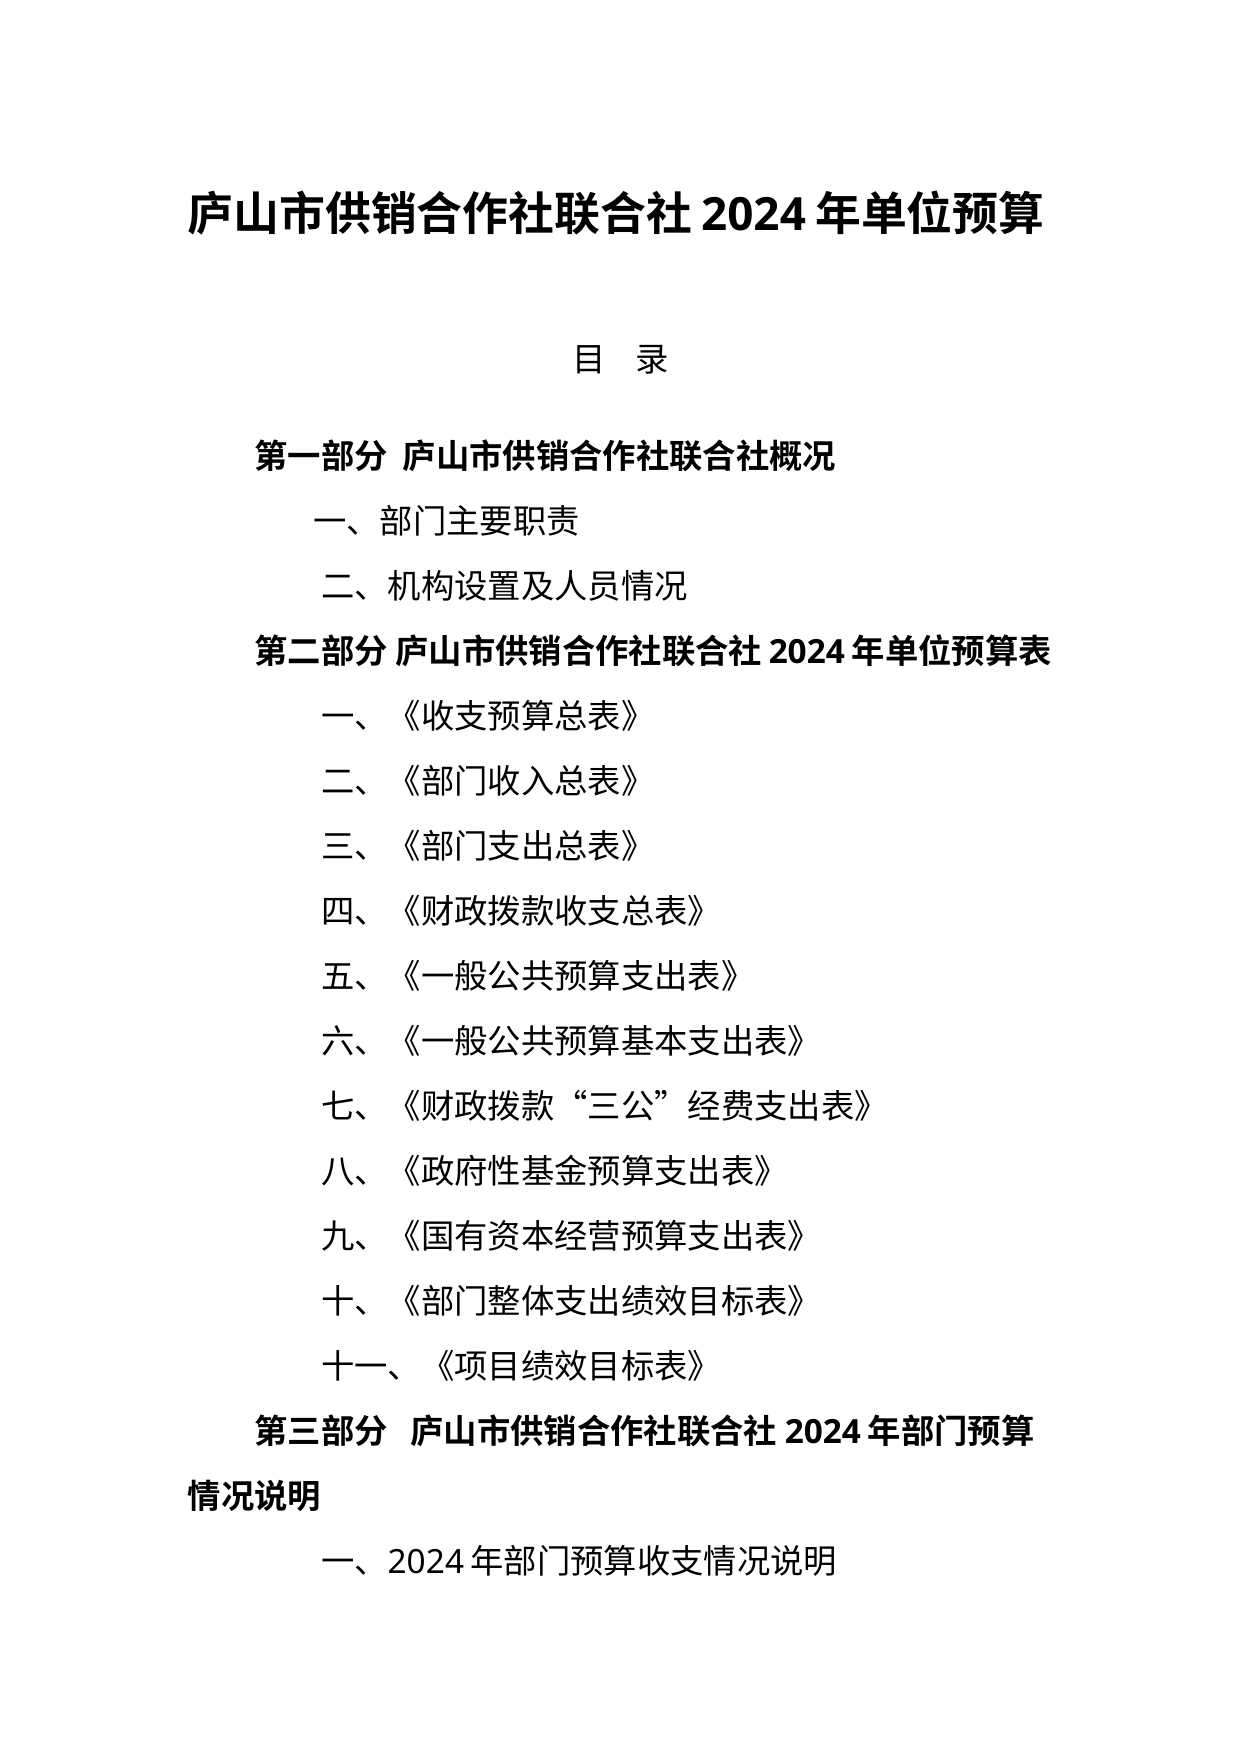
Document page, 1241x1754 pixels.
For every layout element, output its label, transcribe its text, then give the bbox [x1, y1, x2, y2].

text 第三部分 庐山市供销合作社联合社 2024年部门预算情况说明 [187, 1397, 1053, 1527]
text 六、《一般公共预算基本支出表》 [187, 1007, 1053, 1072]
text 一、《收支预算总表》 [187, 682, 1053, 747]
text 一、部门主要职责 [187, 487, 1053, 552]
text 庐山市供销合作社联合社2024年单位预算 [187, 162, 1053, 259]
text 五、《一般公共预算支出表》 [187, 942, 1053, 1007]
text 七、《财政拨款“三公”经费支出表》 [187, 1072, 1053, 1137]
text 十一、《项目绩效目标表》 [187, 1332, 1053, 1397]
text 九、《国有资本经营预算支出表》 [187, 1202, 1053, 1267]
text 三、《部门支出总表》 [187, 812, 1053, 877]
text 第一部分 庐山市供销合作社联合社概况 [187, 422, 1053, 487]
text 八、《政府性基金预算支出表》 [187, 1137, 1053, 1202]
text 一、2024年部门预算收支情况说明 [187, 1527, 1053, 1592]
text 目 录 [187, 324, 1053, 389]
text 十、《部门整体支出绩效目标表》 [187, 1267, 1053, 1332]
text 第二部分 庐山市供销合作社联合社2024年单位预算表 [187, 617, 1053, 682]
text 二、《部门收入总表》 [187, 747, 1053, 812]
text 四、《财政拨款收支总表》 [187, 877, 1053, 942]
text 二、机构设置及人员情况 [187, 552, 1053, 617]
